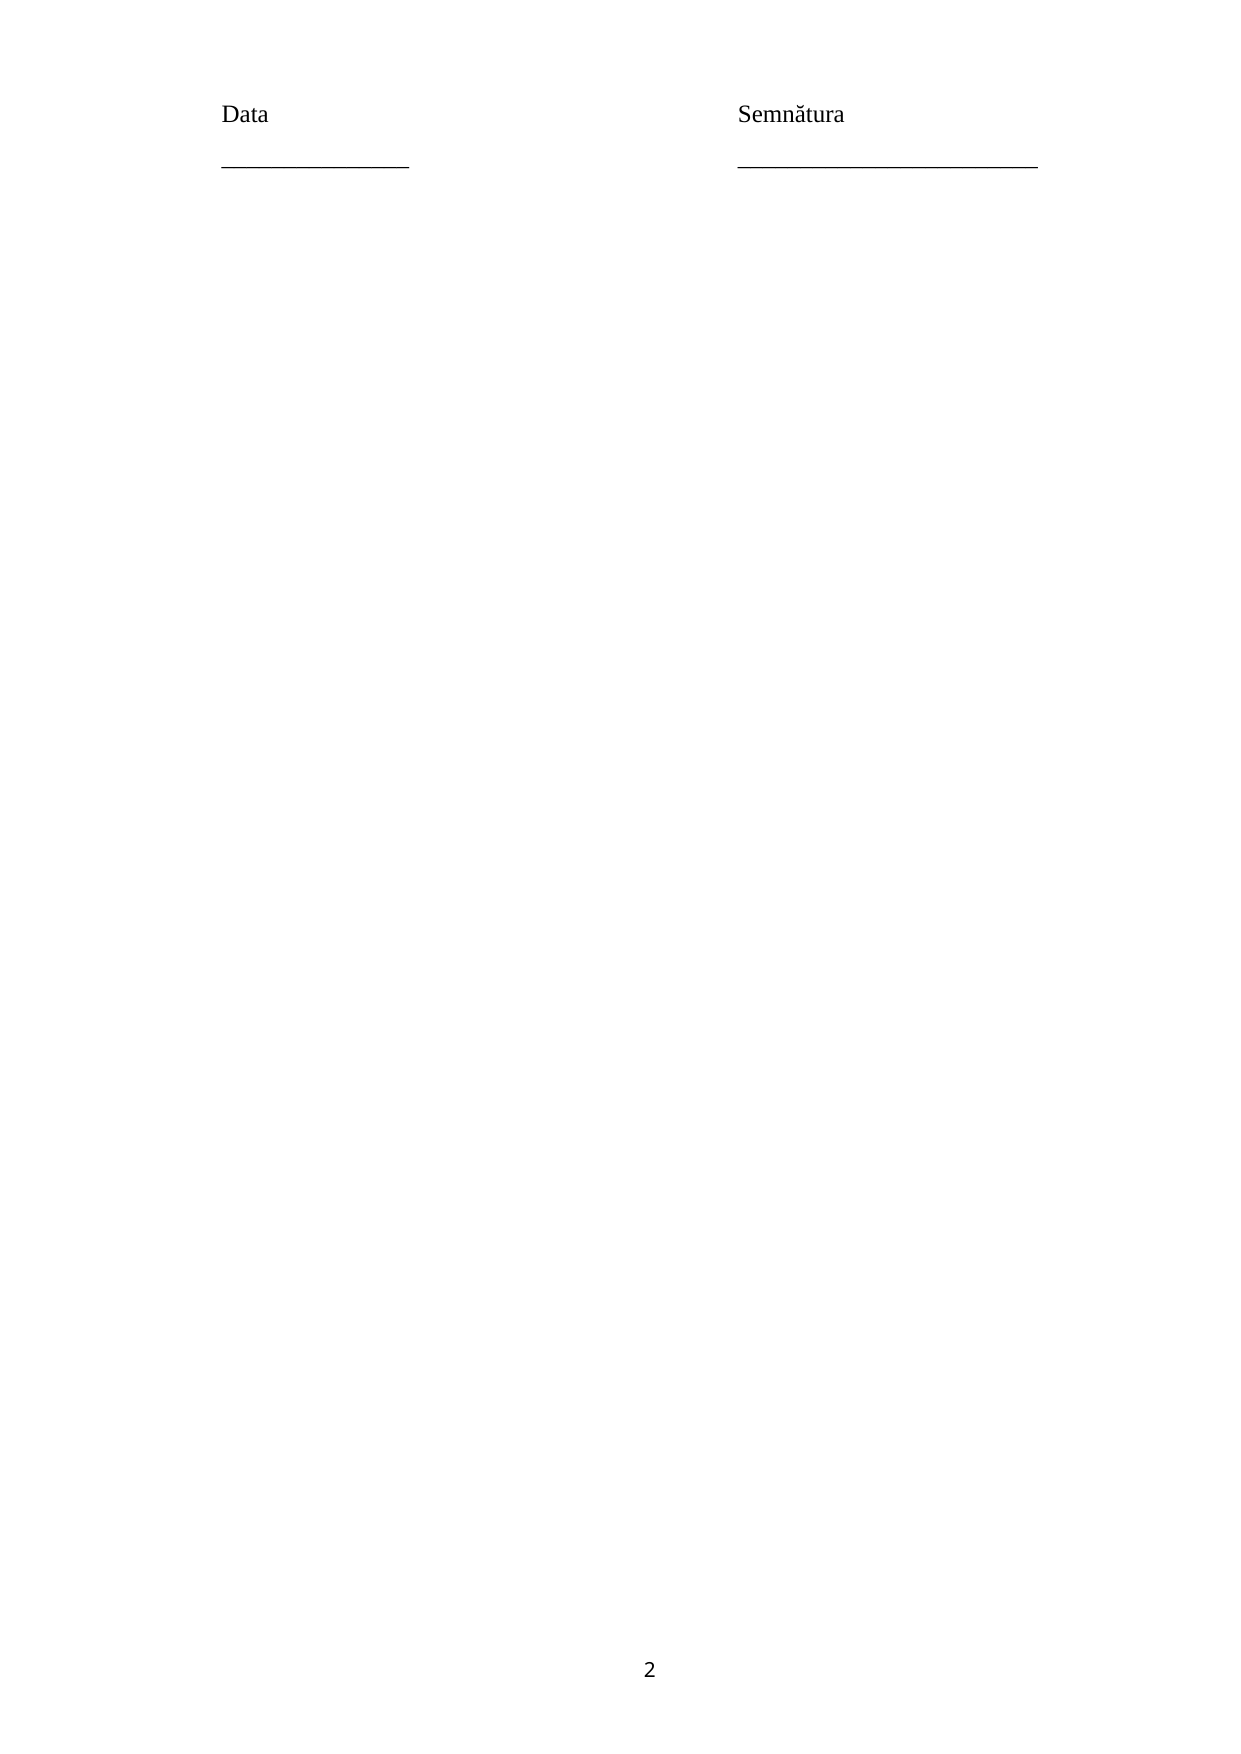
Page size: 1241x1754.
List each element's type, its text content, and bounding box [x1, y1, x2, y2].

text Data Semnătura _______________ ________________________ [148, 99, 1152, 171]
